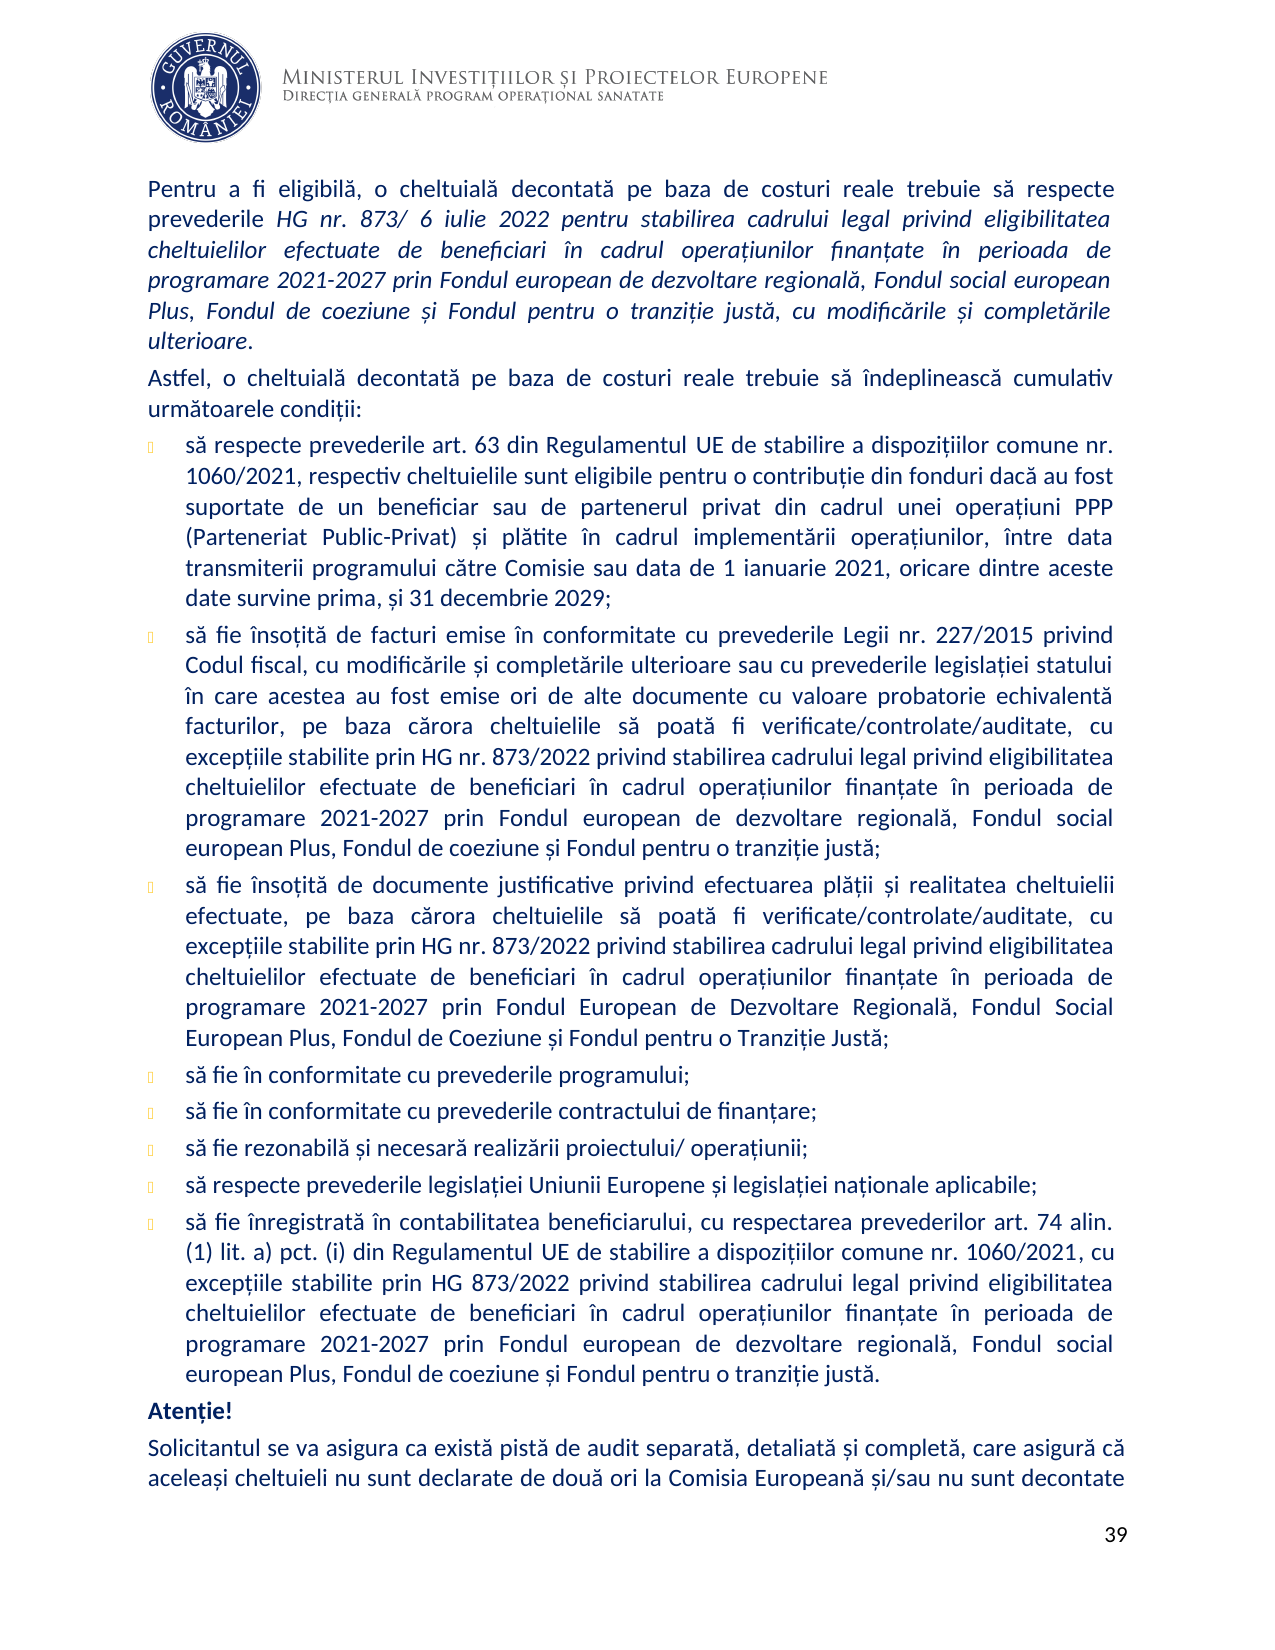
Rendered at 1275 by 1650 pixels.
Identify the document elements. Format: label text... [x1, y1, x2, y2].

list să fie însoțită de documente justificative privind efectuarea plății şi realitatea cheltuielii efectuate, pe baza cărora cheltuielile să poată fi verificate/controlate/auditate, cu excepțiile stabilite prin HG nr. 873/2022 privind stabilirea cadrului legal privind eligibilitatea cheltuielilor efectuate de beneficiari în cadrul operațiunilor finanțate în perioada de programare 2021-2027 prin Fondul European de Dezvoltare Regională, Fondul Social European Plus, Fondul de Coeziune și Fondul pentru o Tranziție Justă; [148, 869, 1115, 1052]
list să respecte prevederile legislației Uniunii Europene şi legislației naționale aplicabile; [148, 1169, 1115, 1199]
text Atenție! [148, 1395, 1127, 1426]
list să fie în conformitate cu prevederile contractului de finanțare; [148, 1096, 1115, 1126]
picture [147, 29, 852, 145]
list să fie însoțită de facturi emise în conformitate cu prevederile Legii nr. 227/2015 privind Codul fiscal, cu modificările și completările ulterioare sau cu prevederile legislației statului în care acestea au fost emise ori de alte documente cu valoare probatorie echivalentă facturilor, pe baza cărora cheltuielile să poată fi verificate/controlate/auditate, cu excepțiile stabilite prin HG nr. 873/2022 privind stabilirea cadrului legal privind eligibilitatea cheltuielilor efectuate de beneficiari în cadrul operațiunilor finanțate în perioada de programare 2021-2027 prin Fondul european de dezvoltare regională, Fondul social european Plus, Fondul de coeziune și Fondul pentru o tranziție justă; [148, 619, 1115, 863]
text Pentru a fi eligibilă, o cheltuială decontată pe baza de costuri reale trebuie să respecte prevederile HG nr. 873/ 6 iulie 2022 pentru stabilirea cadrului legal privind eligibilitatea cheltuielilor efectuate de beneficiari în cadrul operațiunilor finanțate în perioada de programare 2021-2027 prin Fondul european de dezvoltare regională, Fondul social european Plus, Fondul de coeziune și Fondul pentru o tranziție justă, cu modificările și completările ulterioare. [148, 173, 1115, 356]
list să respecte prevederile art. 63 din Regulamentul UE de stabilire a dispozițiilor comune nr. 1060/2021, respectiv cheltuielile sunt eligibile pentru o contribuție din fonduri dacă au fost suportate de un beneficiar sau de partenerul privat din cadrul unei operațiuni PPP (Parteneriat Public-Privat) și plătite în cadrul implementării operațiunilor, între data transmiterii programului către Comisie sau data de 1 ianuarie 2021, oricare dintre aceste date survine prima, și 31 decembrie 2029; [148, 429, 1115, 613]
list să fie în conformitate cu prevederile programului; [148, 1059, 1115, 1089]
list să fie înregistrată în contabilitatea beneficiarului, cu respectarea prevederilor art. 74 alin. (1) lit. a) pct. (i) din Regulamentul UE de stabilire a dispozițiilor comune nr. 1060/2021, cu excepțiile stabilite prin HG 873/2022 privind stabilirea cadrului legal privind eligibilitatea cheltuielilor efectuate de beneficiari în cadrul operațiunilor finanțate în perioada de programare 2021-2027 prin Fondul european de dezvoltare regională, Fondul social european Plus, Fondul de coeziune și Fondul pentru o tranziție justă. [148, 1206, 1115, 1389]
list să fie rezonabilă şi necesară realizării proiectului/ operațiunii; [148, 1132, 1115, 1163]
text Astfel, o cheltuială decontată pe baza de costuri reale trebuie să îndeplinească cumulativ următoarele condiții: [148, 362, 1115, 423]
